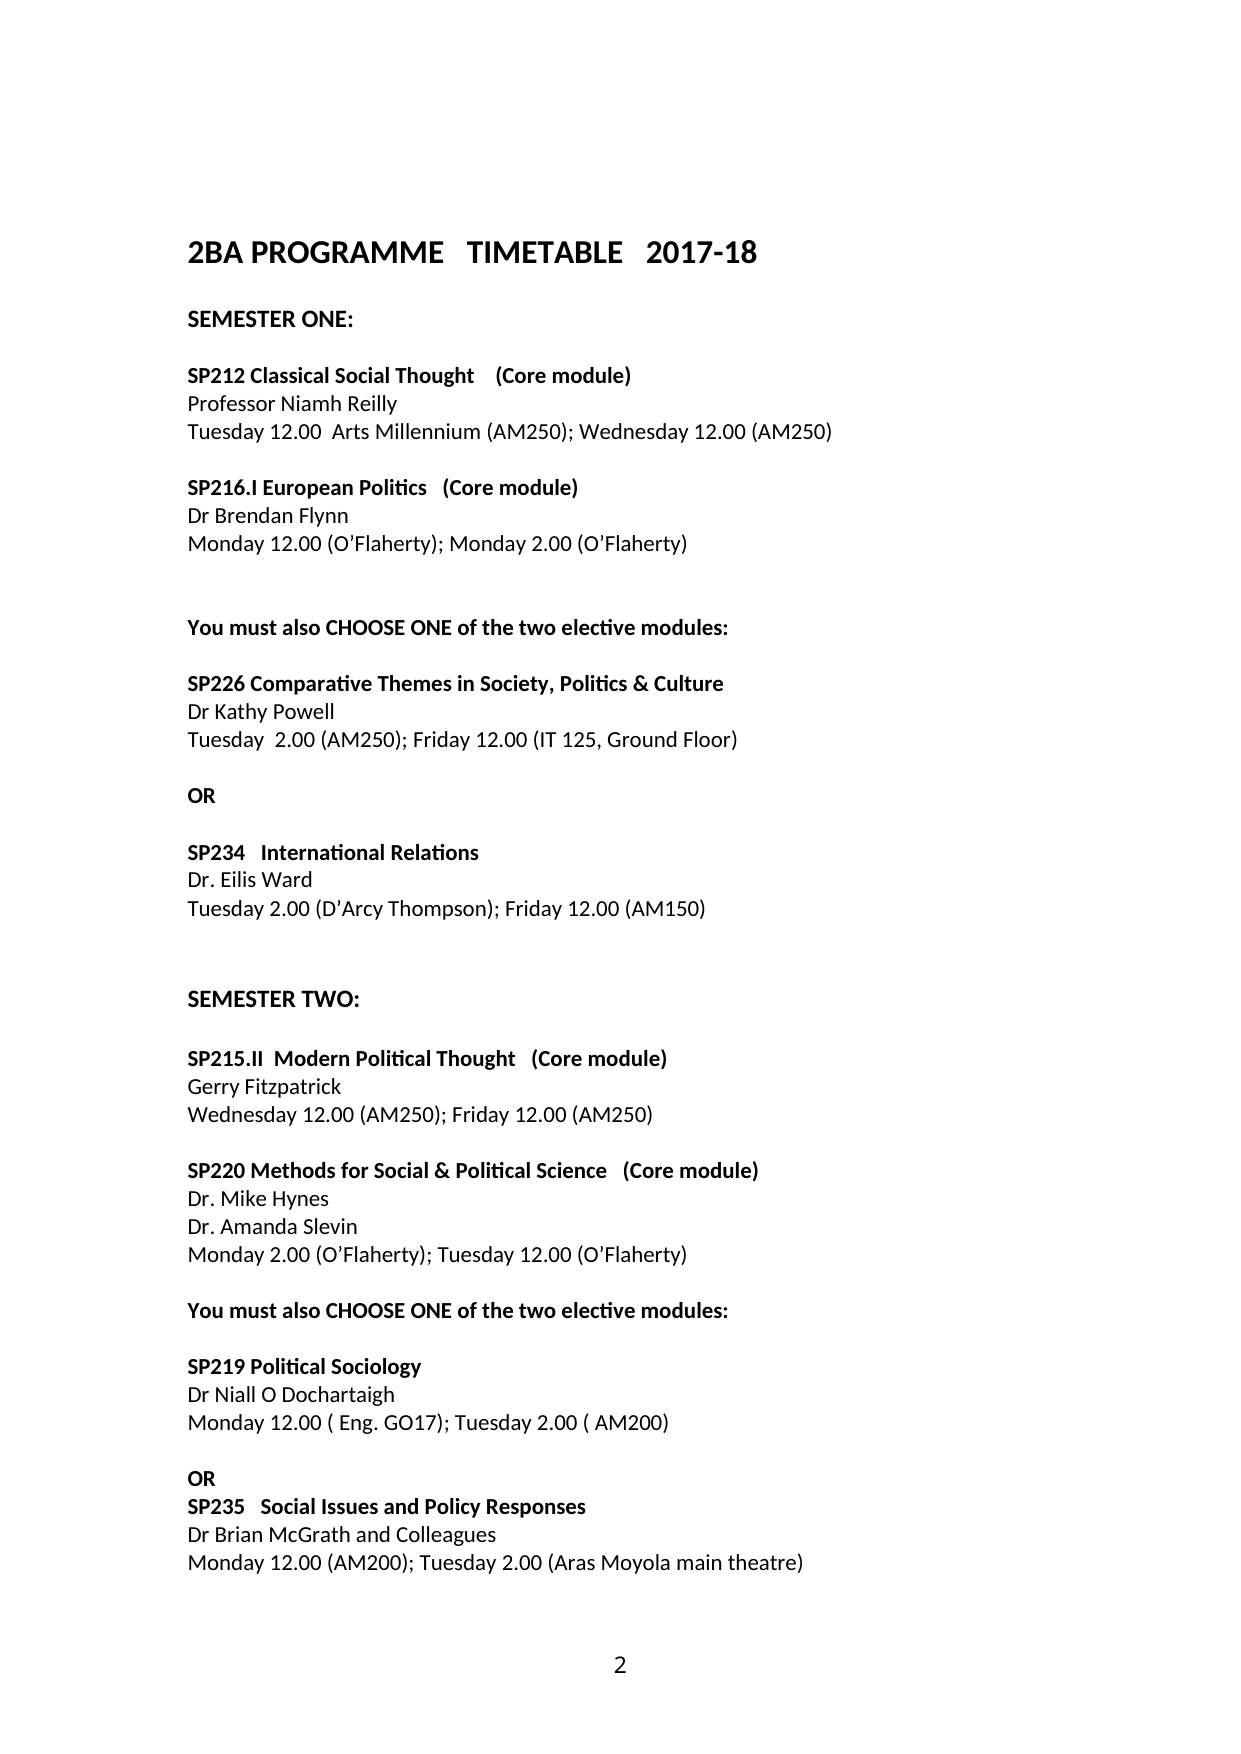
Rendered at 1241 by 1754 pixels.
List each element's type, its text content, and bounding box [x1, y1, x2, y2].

text 2BA PROGRAMME TIMETABLE 2017-18 [187, 231, 1053, 272]
subtitle SP226 Comparative Themes in Society, Politics & Culture [187, 669, 1053, 697]
text Dr. Mike Hynes [187, 1184, 1053, 1212]
text SP219 Political Sociology [187, 1352, 1053, 1380]
text SP212 Classical Social Thought (Core module) [187, 361, 1053, 389]
subtitle SP216.I European Politics (Core module) [187, 473, 1053, 501]
text Monday 2.00 (O’Flaherty); Tuesday 12.00 (O’Flaherty) [187, 1240, 1053, 1268]
text Dr Brian McGrath and Colleagues [187, 1520, 1053, 1548]
text Wednesday 12.00 (AM250); Friday 12.00 (AM250) [187, 1100, 1053, 1128]
text Dr. Amanda Slevin [187, 1212, 1053, 1240]
text Tuesday 12.00 Arts Millennium (AM250); Wednesday 12.00 (AM250) [187, 417, 1053, 445]
text Tuesday 2.00 (AM250); Friday 12.00 (IT 125, Ground Floor) [187, 726, 1053, 753]
text SEMESTER ONE: [187, 303, 1053, 333]
text Monday 12.00 (AM200); Tuesday 2.00 (Aras Moyola main theatre) [187, 1548, 1053, 1576]
text Gerry Fitzpatrick [187, 1072, 1053, 1100]
text OR [187, 1464, 1053, 1492]
text Dr. Eilis Ward [187, 866, 1053, 894]
text You must also CHOOSE ONE of the two elective modules: [187, 613, 1053, 641]
text OR [187, 782, 1053, 809]
text Dr Niall O Dochartaigh [187, 1380, 1053, 1408]
text Professor Niamh Reilly [187, 389, 1053, 417]
text Dr Kathy Powell [187, 697, 1053, 726]
text You must also CHOOSE ONE of the two elective modules: [187, 1296, 1053, 1324]
text Monday 12.00 ( Eng. GO17); Tuesday 2.00 ( AM200) [187, 1408, 1053, 1436]
subtitle SP215.II Modern Political Thought (Core module) [187, 1044, 1053, 1072]
text SP234 International Relations [187, 838, 1053, 866]
text Monday 12.00 (O’Flaherty); Monday 2.00 (O’Flaherty) [187, 529, 1053, 557]
text Tuesday 2.00 (D’Arcy Thompson); Friday 12.00 (AM150) [187, 894, 1053, 922]
text SEMESTER TWO: [187, 983, 1053, 1013]
text SP235 Social Issues and Policy Responses [187, 1492, 1053, 1520]
subtitle SP220 Methods for Social & Political Science (Core module) [187, 1156, 1053, 1184]
text Dr Brendan Flynn [187, 501, 1053, 529]
